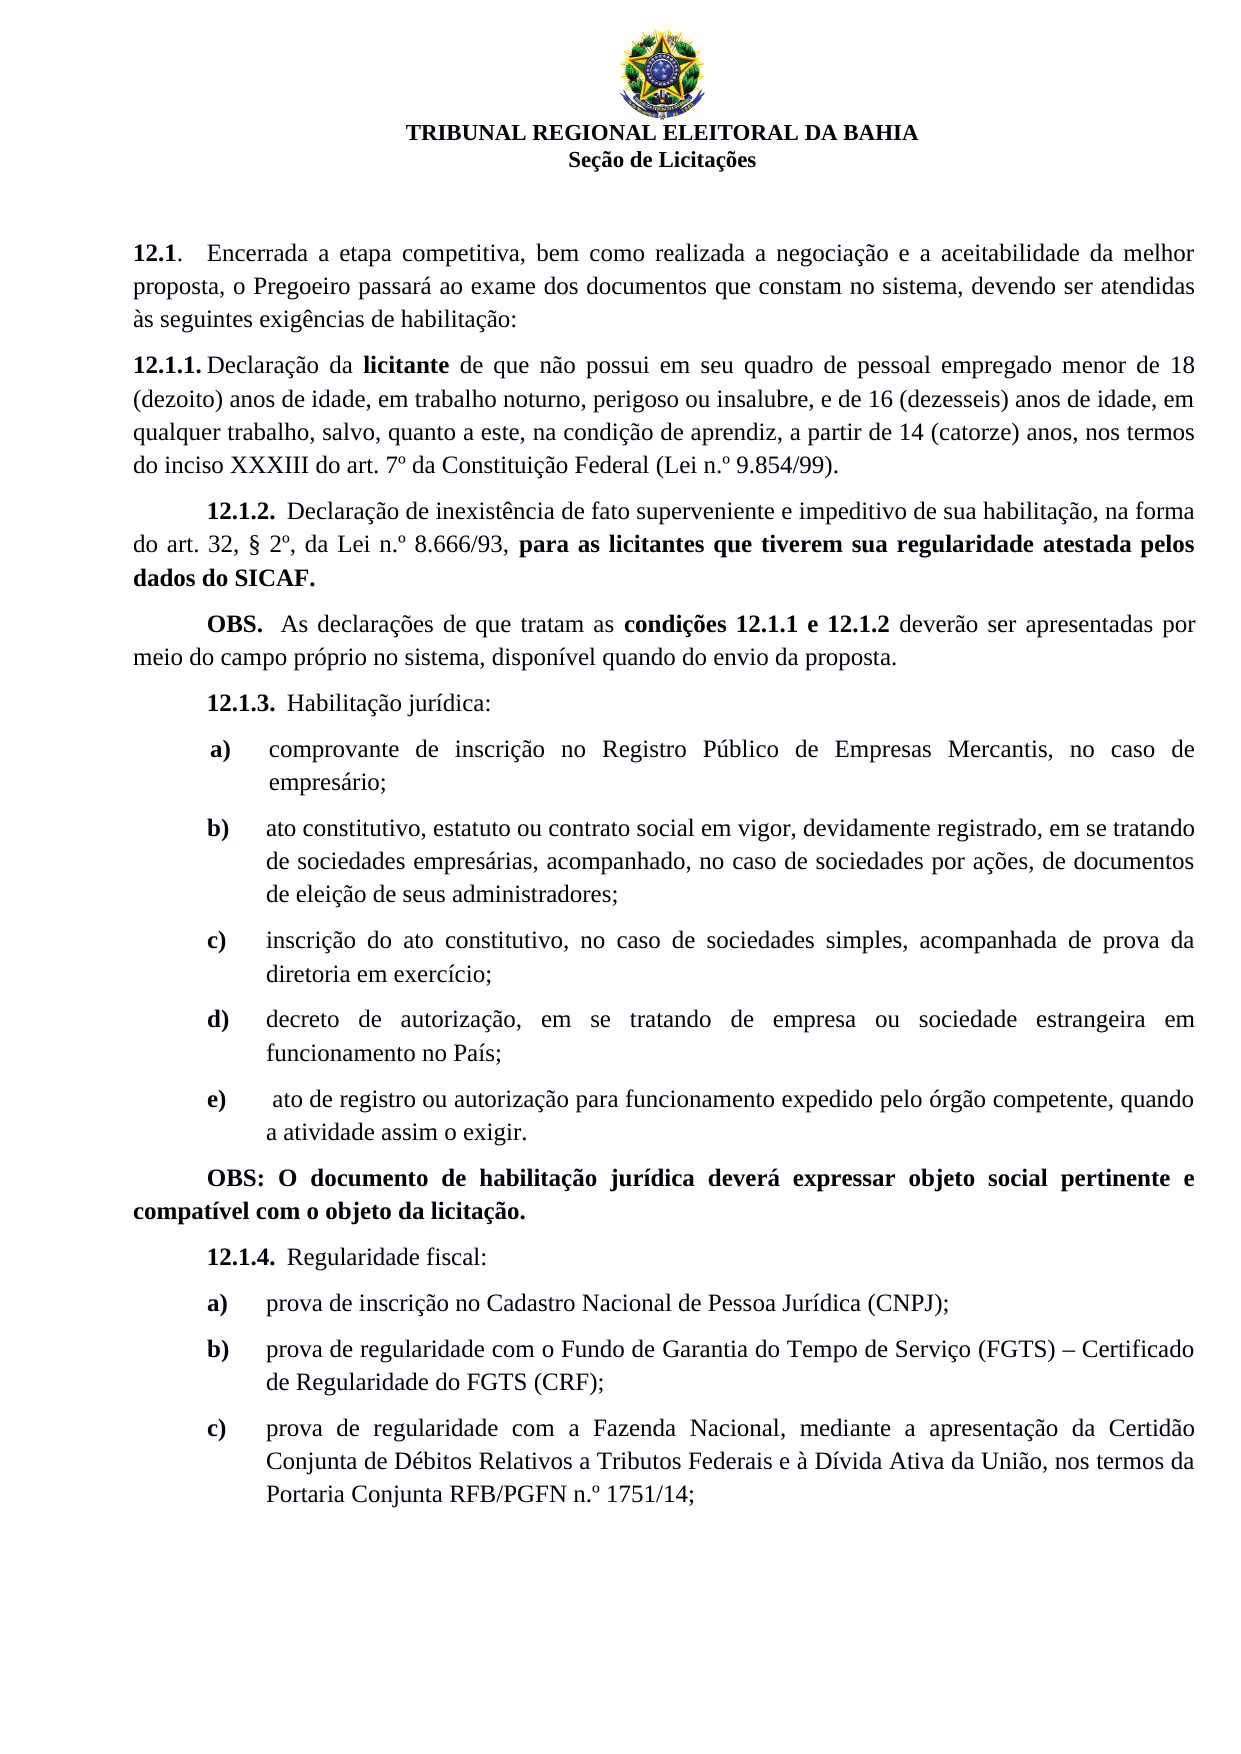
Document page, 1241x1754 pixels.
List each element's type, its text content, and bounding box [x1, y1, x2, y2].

list prova de regularidade com o Fundo de Garantia do Tempo de Serviço (FGTS) – Certificado de Regularidade do FGTS (CRF); [207, 1330, 1196, 1397]
list comprovante de inscrição no Registro Público de Empresas Mercantis, no caso de empresário; [210, 730, 1196, 797]
list decreto de autorização, em se tratando de empresa ou sociedade estrangeira em funcionamento no País; [207, 1001, 1196, 1068]
text 12.1.2. Declaração de inexistência de fato superveniente e impeditivo de sua habilitação, na forma do art. 32, § 2º, da Lei n.º 8.666/93, para as licitantes que tiverem sua regularidade atestada pelos dados do SICAF. [133, 493, 1196, 593]
text OBS: O documento de habilitação jurídica deverá expressar objeto social pertinente e compatível com o objeto da licitação. [133, 1159, 1196, 1226]
text 12.1.3. Habilitação jurídica: [133, 684, 1196, 718]
list inscrição do ato constitutivo, no caso de sociedades simples, acompanhada de prova da diretoria em exercício; [207, 922, 1196, 989]
text OBS. As declarações de que tratam as condições 12.1.1 e 12.1.2 deverão ser apresentadas por meio do campo próprio no sistema, disponível quando do envio da proposta. [133, 605, 1196, 672]
list prova de regularidade com a Fazenda Nacional, mediante a apresentação da Certidão Conjunta de Débitos Relativos a Tributos Federais e à Dívida Ativa da União, nos termos da Portaria Conjunta RFB/PGFN n.º 1751/14; [207, 1409, 1196, 1509]
text 12.1.4. Regularidade fiscal: [133, 1239, 1196, 1272]
text 12.1. Encerrada a etapa competitiva, bem como realizada a negociação e a aceitabilidade da melhor proposta, o Pregoeiro passará ao exame dos documentos que constam no sistema, devendo ser atendidas às seguintes exigências de habilitação: [133, 234, 1196, 334]
list ato constitutivo, estatuto ou contrato social em vigor, devidamente registrado, em se tratando de sociedades empresárias, acompanhado, no caso de sociedades por ações, de documentos de eleição de seus administradores; [207, 809, 1196, 909]
list prova de inscrição no Cadastro Nacional de Pessoa Jurídica (CNPJ); [207, 1284, 1196, 1318]
list ato de registro ou autorização para funcionamento expedido pelo órgão competente, quando a atividade assim o exigir. [207, 1080, 1196, 1147]
text 12.1.1. Declaração da licitante de que não possui em seu quadro de pessoal empregado menor de 18 (dezoito) anos de idade, em trabalho noturno, perigoso ou insalubre, e de 16 (dezesseis) anos de idade, em qualquer trabalho, salvo, quanto a este, na condição de aprendiz, a partir de 14 (catorze) anos, nos termos do inciso XXXIII do art. 7º da Constituição Federal (Lei n.º 9.854/99). [133, 347, 1196, 480]
